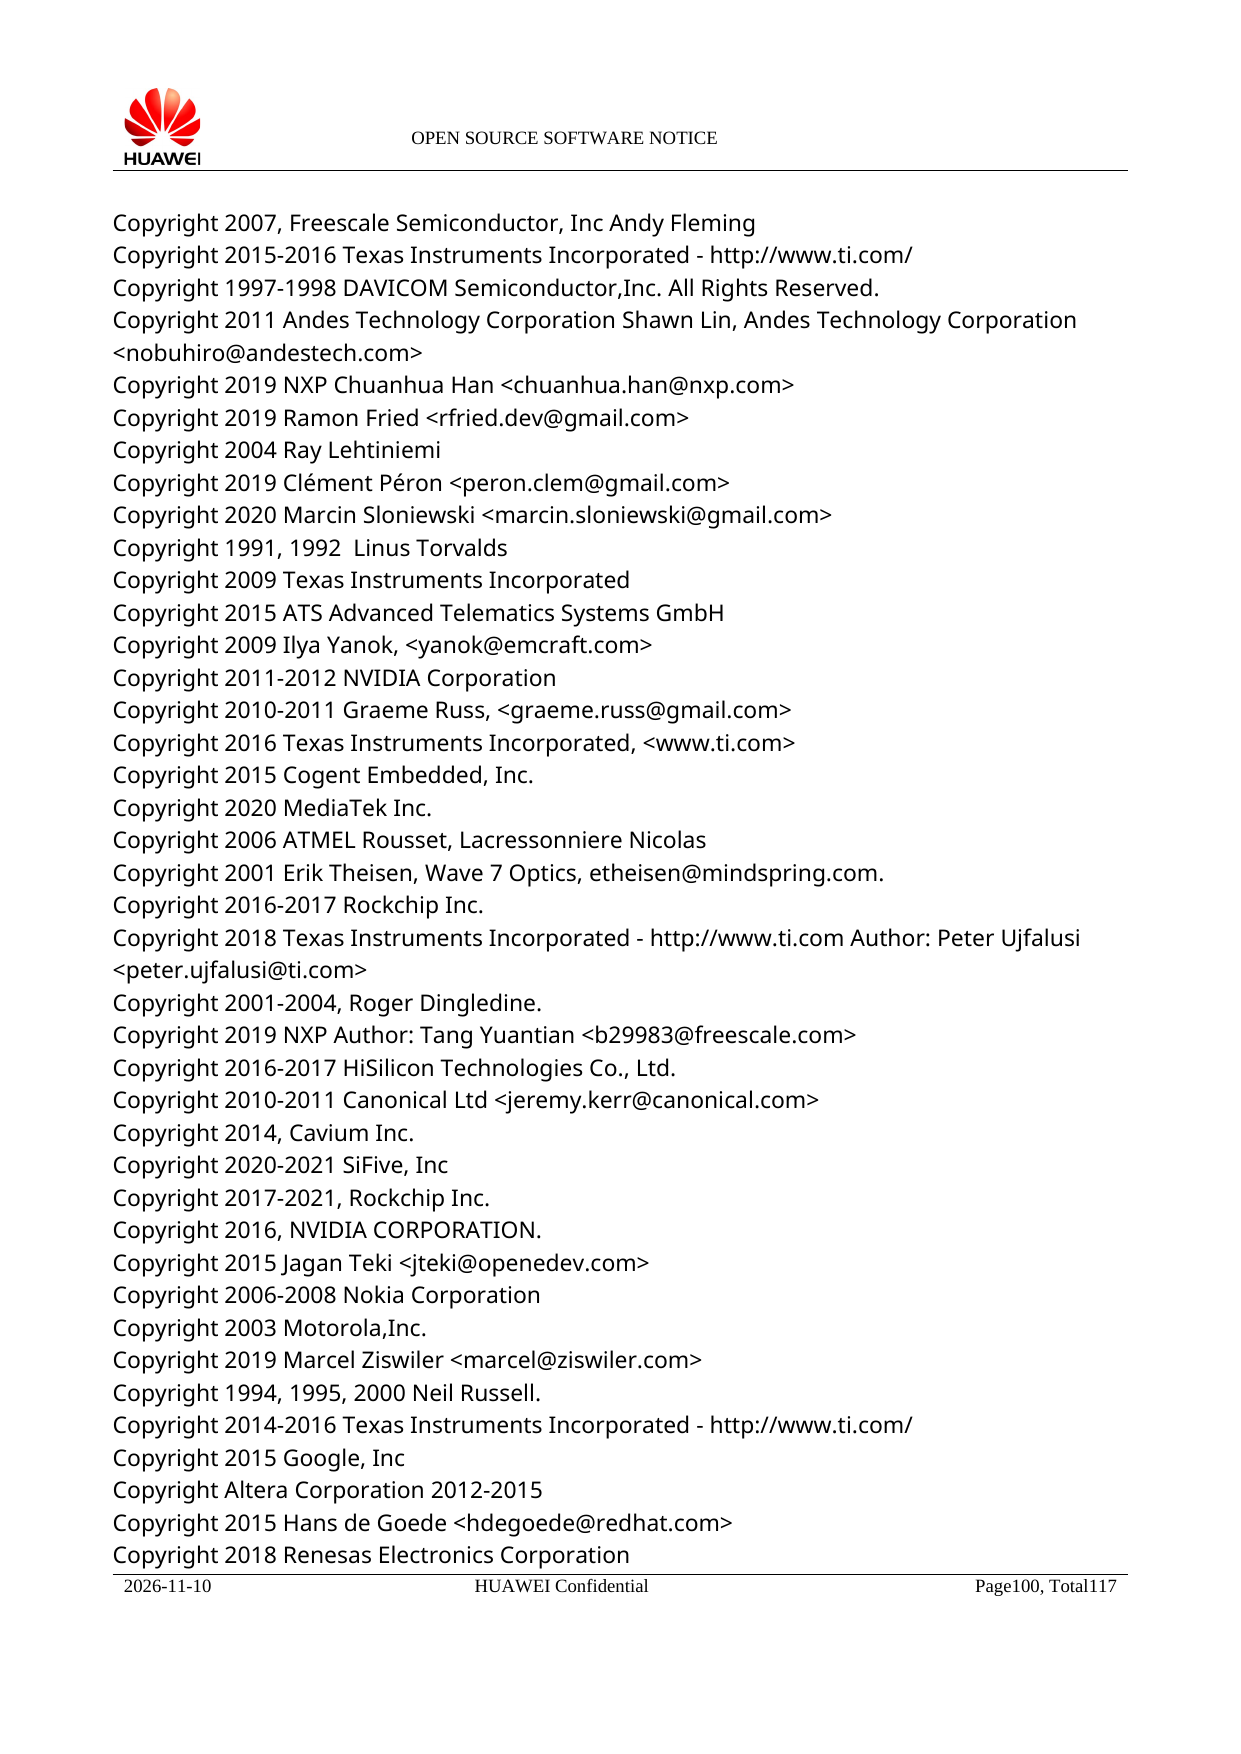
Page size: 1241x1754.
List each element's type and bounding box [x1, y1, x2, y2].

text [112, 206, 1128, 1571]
picture [124, 88, 201, 165]
